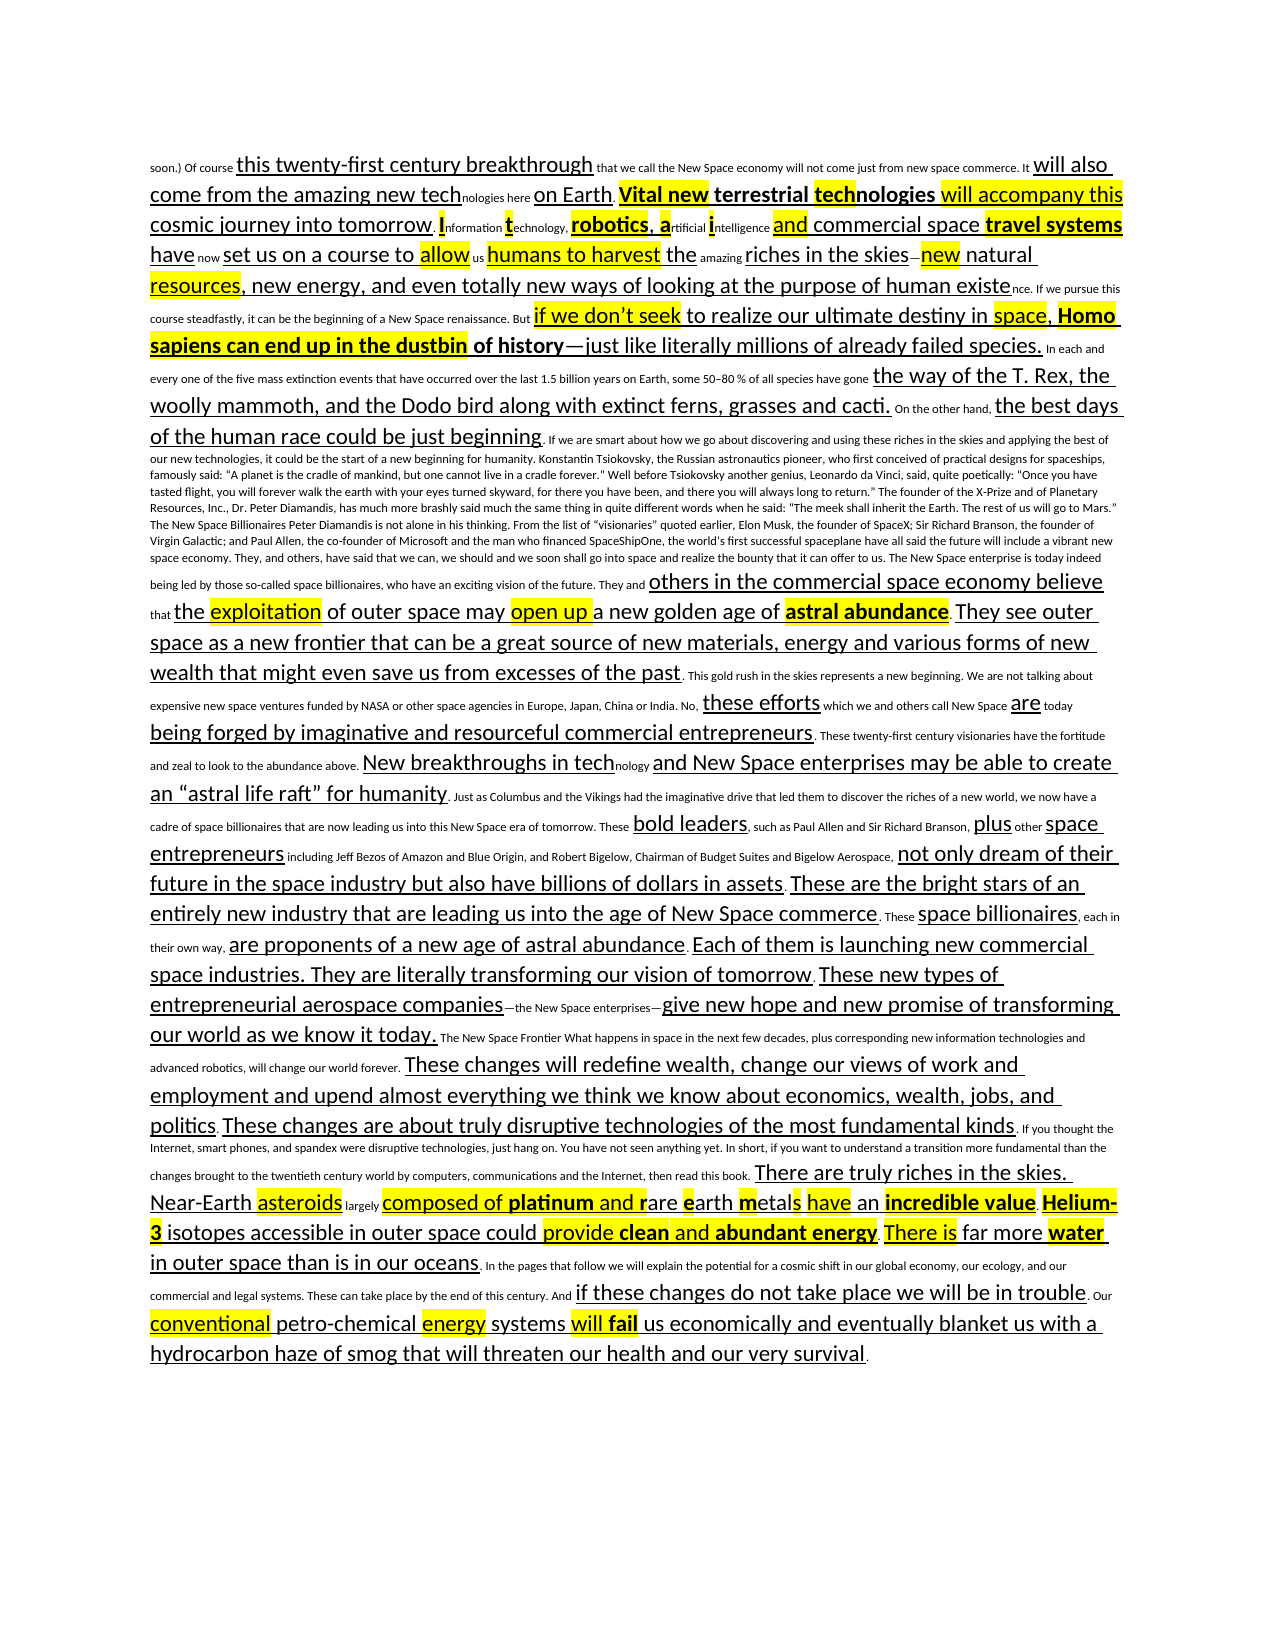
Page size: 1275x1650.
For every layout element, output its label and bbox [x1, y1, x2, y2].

text [150, 150, 1125, 1367]
